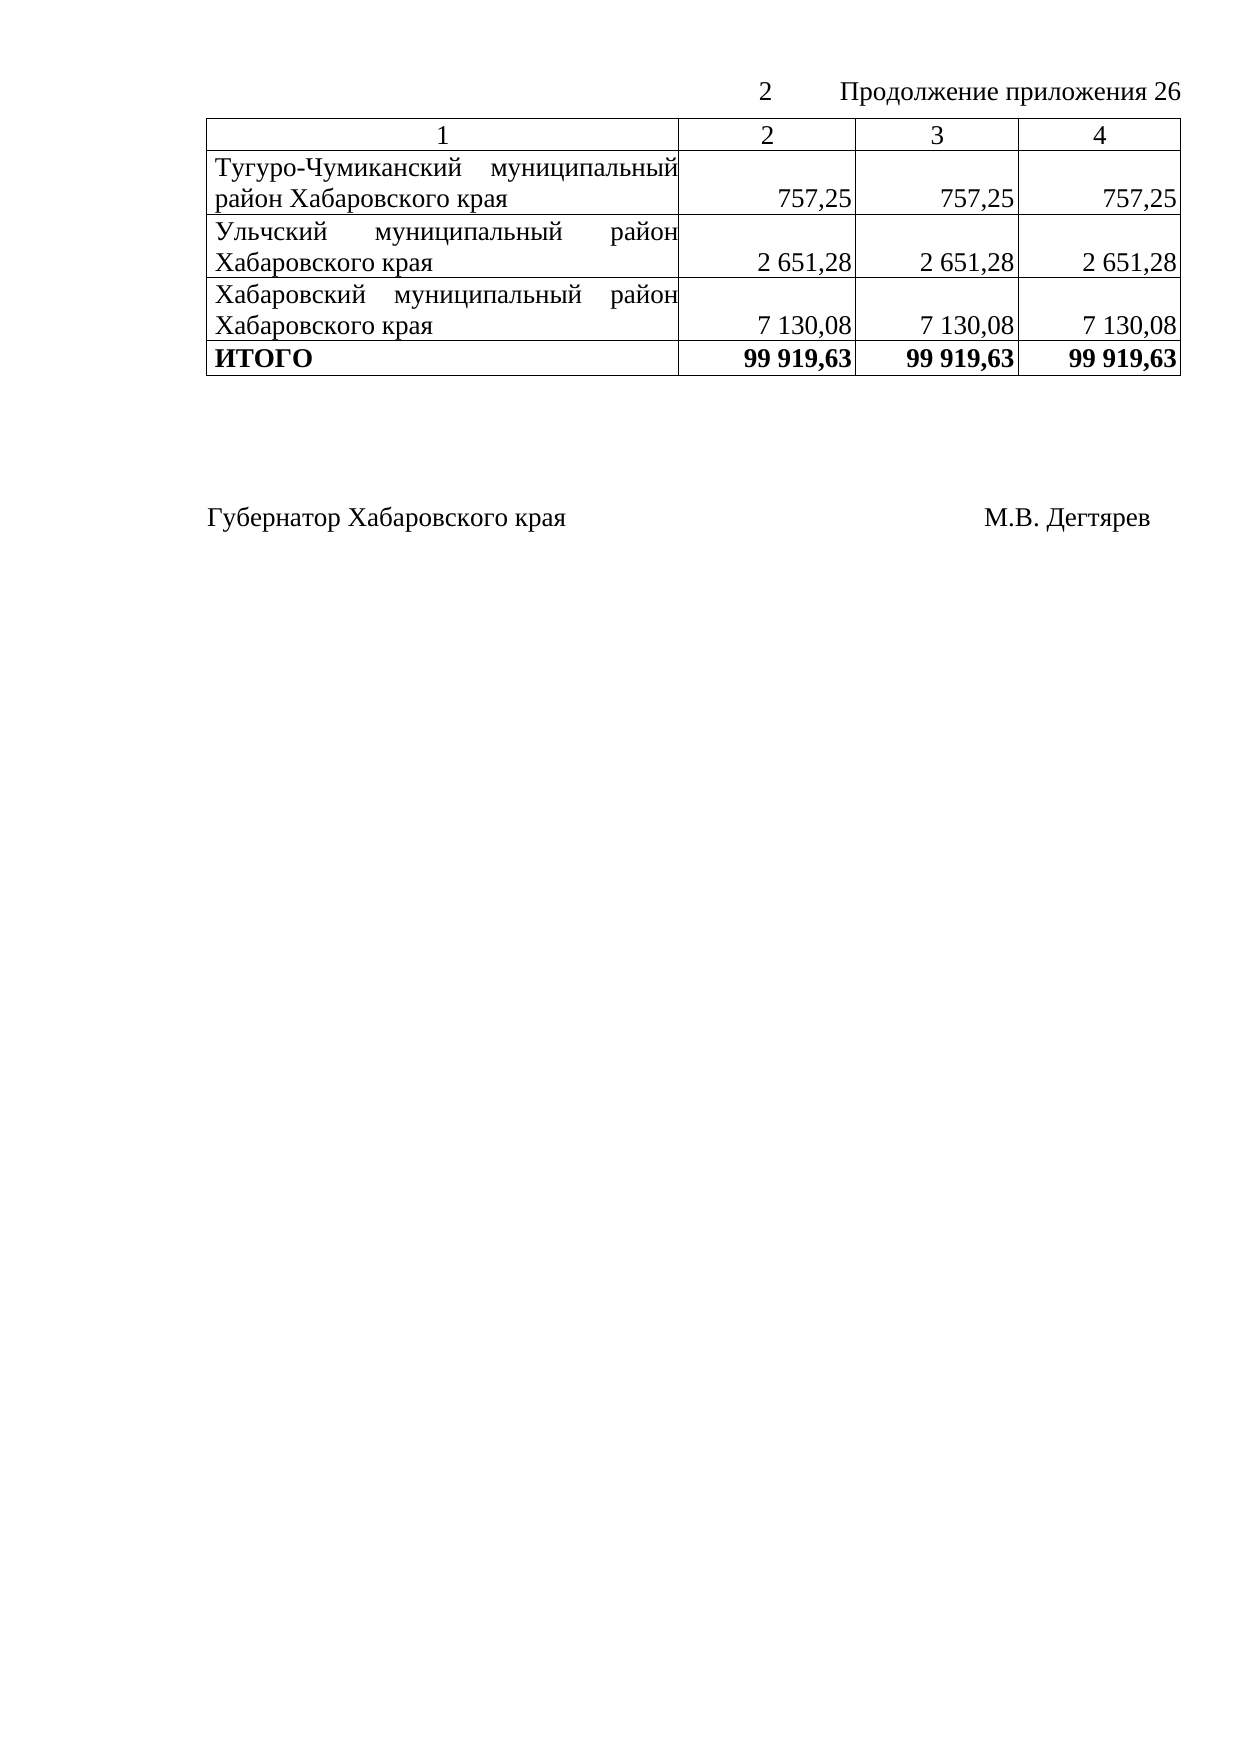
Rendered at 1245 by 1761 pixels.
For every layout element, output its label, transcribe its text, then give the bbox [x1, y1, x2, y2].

table_cell Ульчский муниципальный район Хабаровского края [207, 215, 678, 277]
table_cell 99 919,63 [1019, 341, 1180, 375]
table_cell 2 651,28 [1019, 215, 1180, 277]
table_cell 7 130,08 [1019, 278, 1180, 340]
table_cell Хабаровский муниципальный район Хабаровского края [207, 278, 678, 340]
table_cell Тугуро-Чумиканский муниципальный район Хабаровского края [207, 151, 678, 214]
table_cell 2 651,28 [856, 215, 1018, 277]
text Губернатор Хабаровского края М.В. Дегтярев [207, 501, 1186, 532]
table_header 2 [679, 119, 855, 150]
table_cell 7 130,08 [856, 278, 1018, 340]
table_header 4 [1019, 119, 1180, 150]
table_cell 99 919,63 [679, 341, 855, 375]
table_cell 757,25 [1019, 151, 1180, 214]
table_cell 7 130,08 [679, 278, 855, 340]
table_cell 757,25 [679, 151, 855, 214]
table_cell 757,25 [856, 151, 1018, 214]
table_cell ИТОГО [207, 341, 678, 375]
table_header 3 [856, 119, 1018, 150]
table_cell 99 919,63 [856, 341, 1018, 375]
table_cell 2 651,28 [679, 215, 855, 277]
table_header 1 [207, 119, 678, 150]
